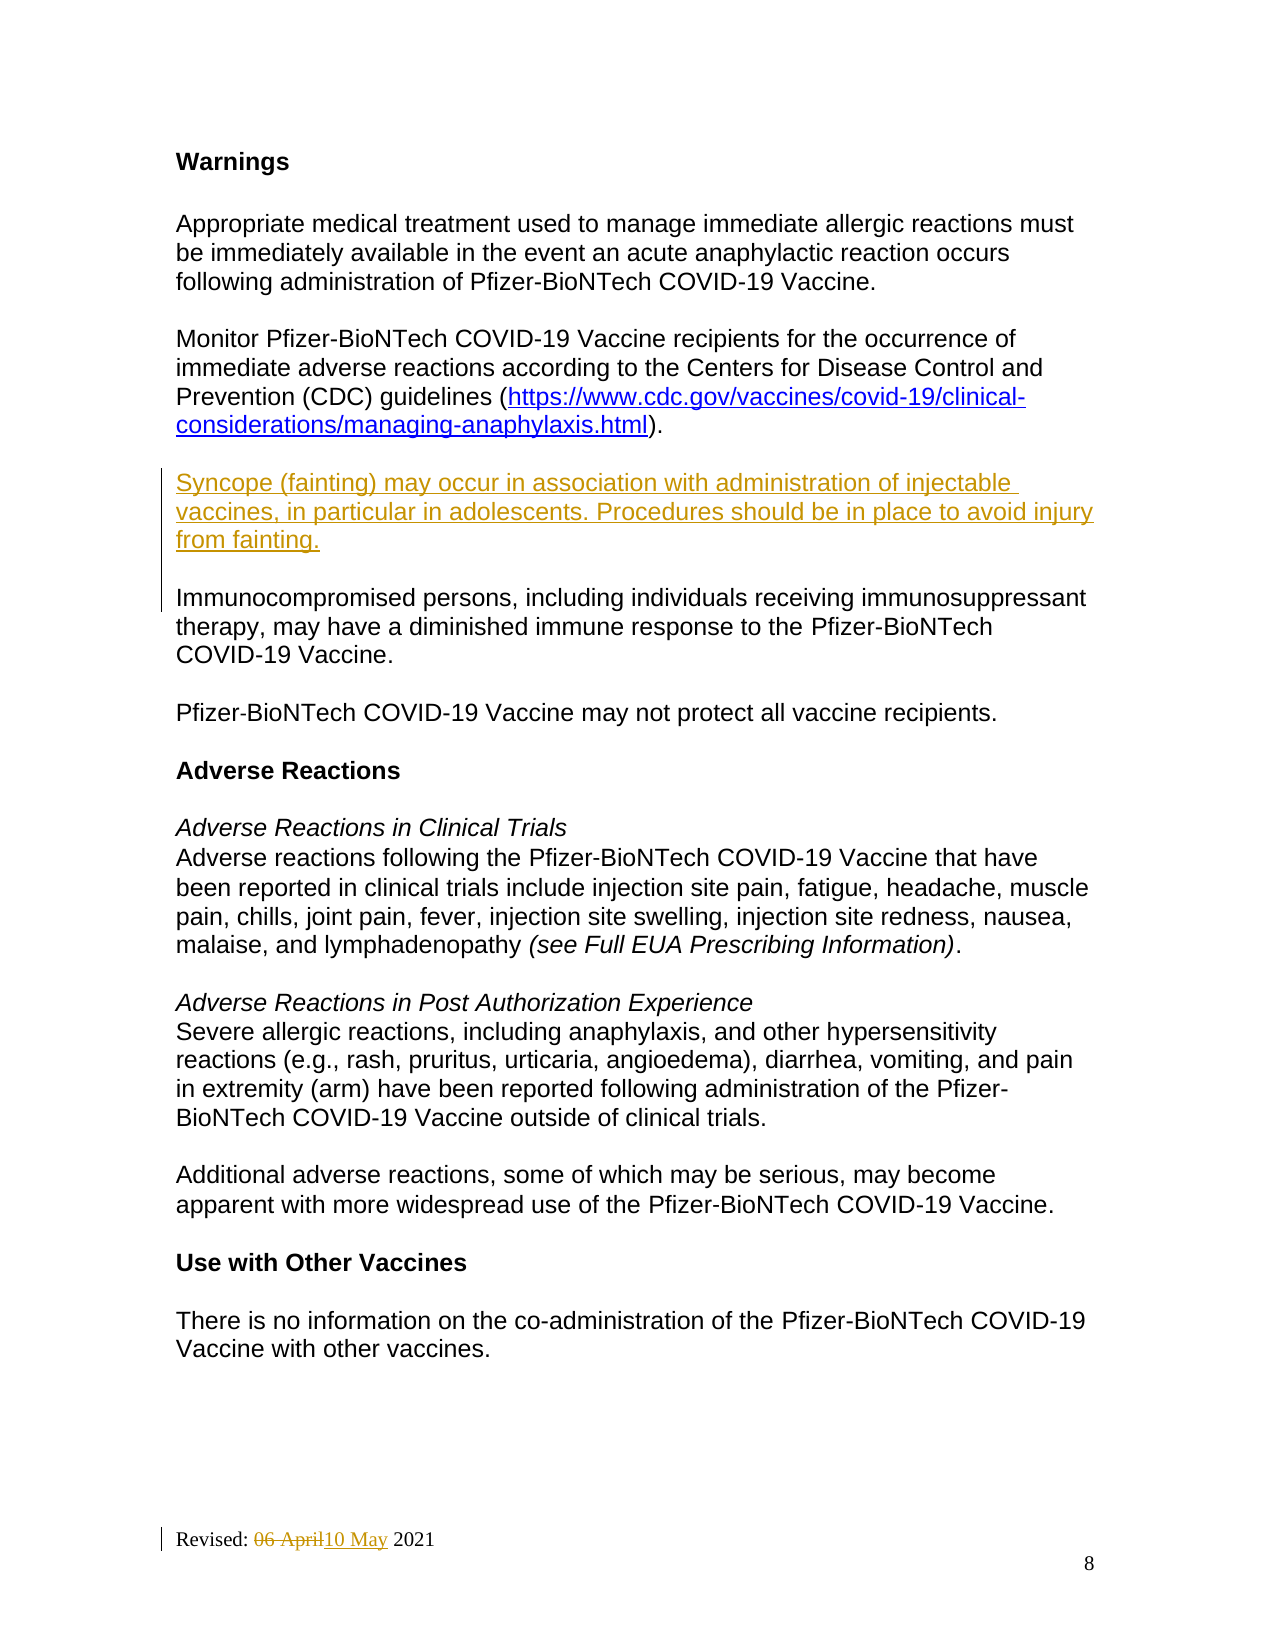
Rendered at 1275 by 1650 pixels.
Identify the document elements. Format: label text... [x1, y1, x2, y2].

text Additional adverse reactions, some of which may be serious, may become apparent with more widespread use of the Pfizer-BioNTech COVID-19 Vaccine. [176, 1160, 1099, 1219]
text Immunocompromised persons, including individuals receiving immunosuppressant therapy, may have a diminished immune response to the Pfizer-BioNTech COVID-19 Vaccine. [176, 583, 1099, 669]
text Adverse Reactions in Post Authorization Experience [176, 988, 1099, 1016]
text Adverse reactions following the Pfizer-BioNTech COVID-19 Vaccine that have been reported in clinical trials include injection site pain, fatigue, headache, muscle pain, chills, joint pain, fever, injection site swelling, injection site redness, nausea, malaise, and lymphadenopathy (see Full EUA Prescribing Information). [176, 842, 1099, 959]
text There is no information on the co-administration of the Pfizer-BioNTech COVID-19 Vaccine with other vaccines. [176, 1306, 1099, 1363]
text Appropriate medical treatment used to manage immediate allergic reactions must be immediately available in the event an acute anaphylactic reaction occurs following administration of Pfizer-BioNTech COVID-19 Vaccine. [176, 209, 1099, 296]
text Warnings [176, 147, 1099, 176]
text Adverse Reactions [176, 756, 1099, 785]
text Use with Other Vaccines [176, 1248, 1099, 1277]
subtitle Monitor Pfizer-BioNTech COVID-19 Vaccine recipients for the occurrence of immediate adverse reactions according to the Centers for Disease Control and Prevention (CDC) guidelines (https://www.cdc.gov/vaccines/covid-19/clinical-considerations/managing-anaphylaxis.html). [176, 324, 1099, 439]
text Adverse Reactions in Clinical Trials [176, 813, 1099, 842]
text Pfizer-BioNTech COVID-19 Vaccine may not protect all vaccine recipients. [176, 698, 1099, 727]
text Severe allergic reactions, including anaphylaxis, and other hypersensitivity reactions (e.g., rash, pruritus, urticaria, angioedema), diarrhea, vomiting, and pain in extremity (arm) have been reported following administration of the Pfizer-BioNTech COVID-19 Vaccine outside of clinical trials. [176, 1016, 1099, 1131]
